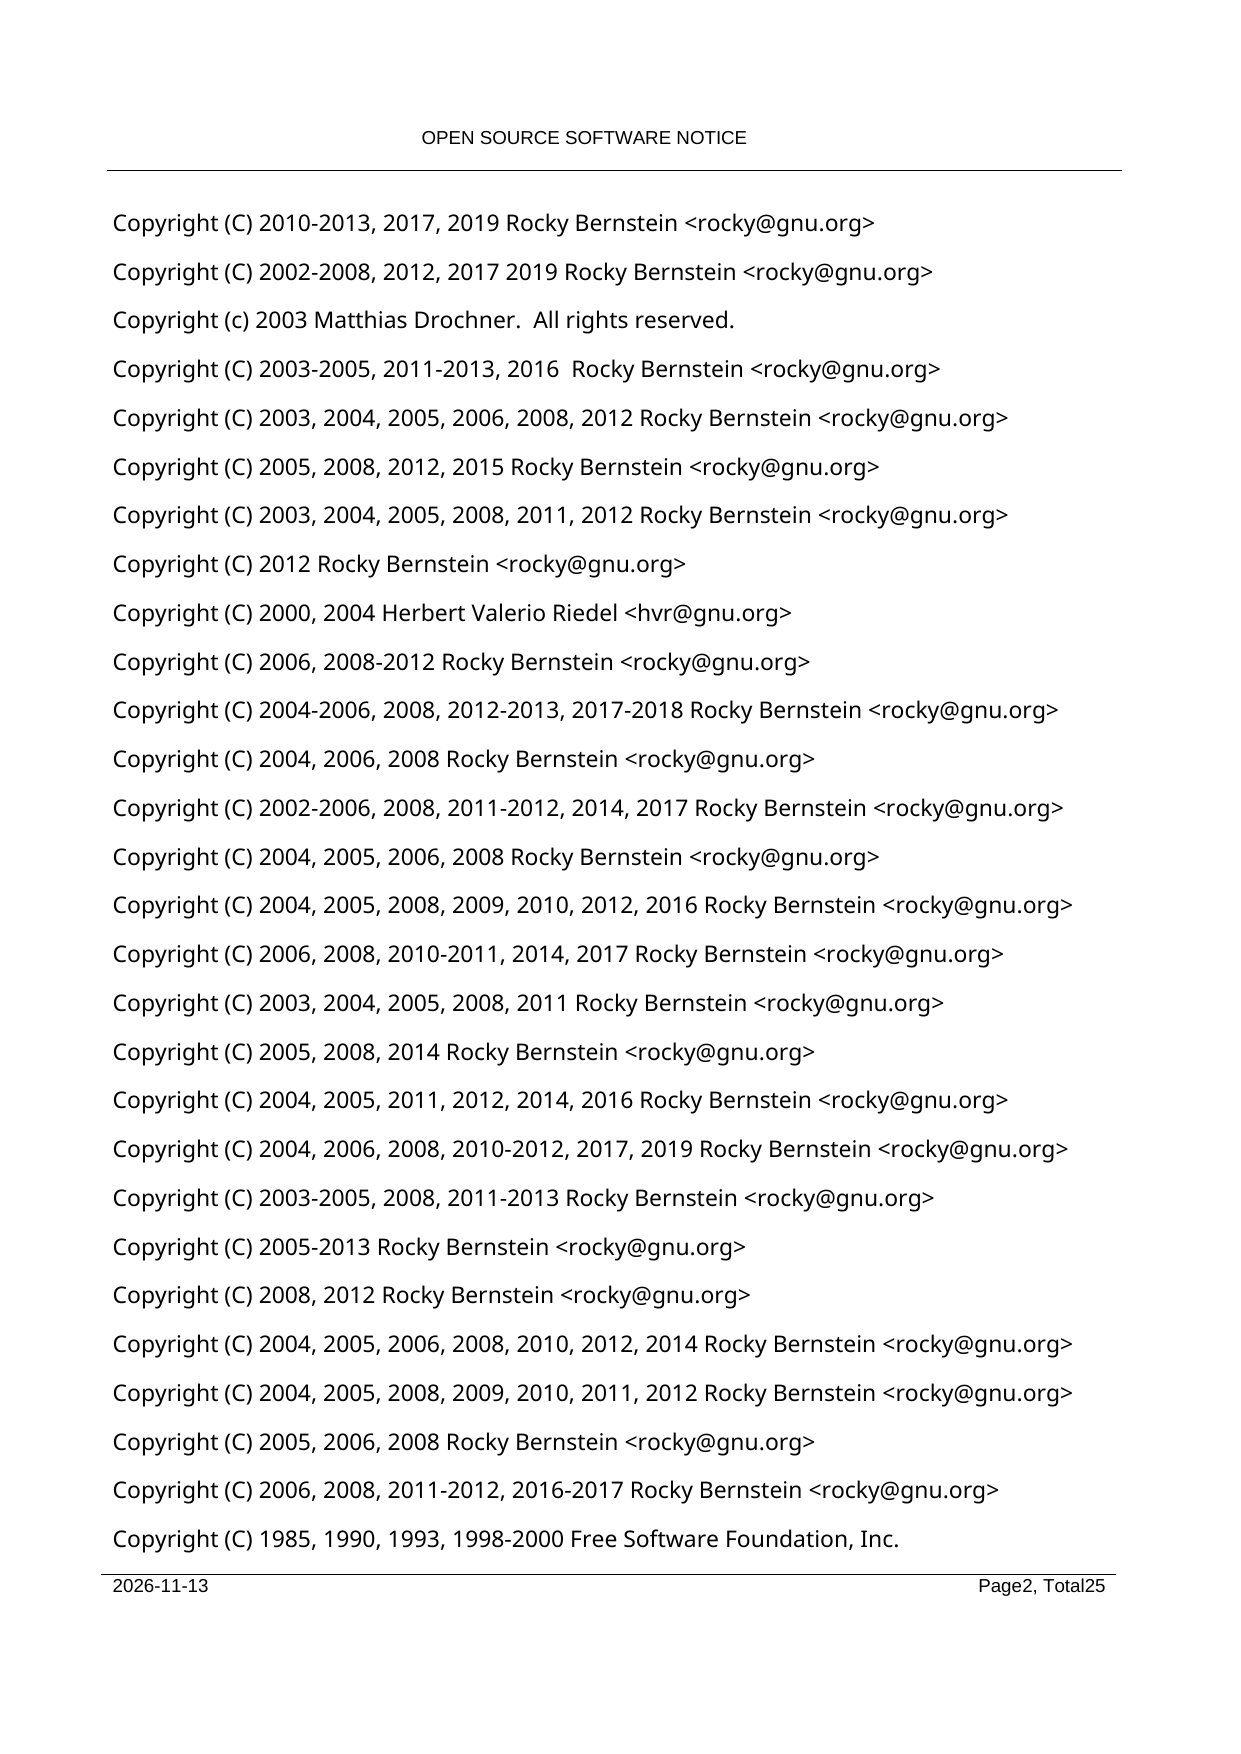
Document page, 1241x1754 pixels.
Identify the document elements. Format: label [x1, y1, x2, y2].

text [112, 206, 1128, 1555]
